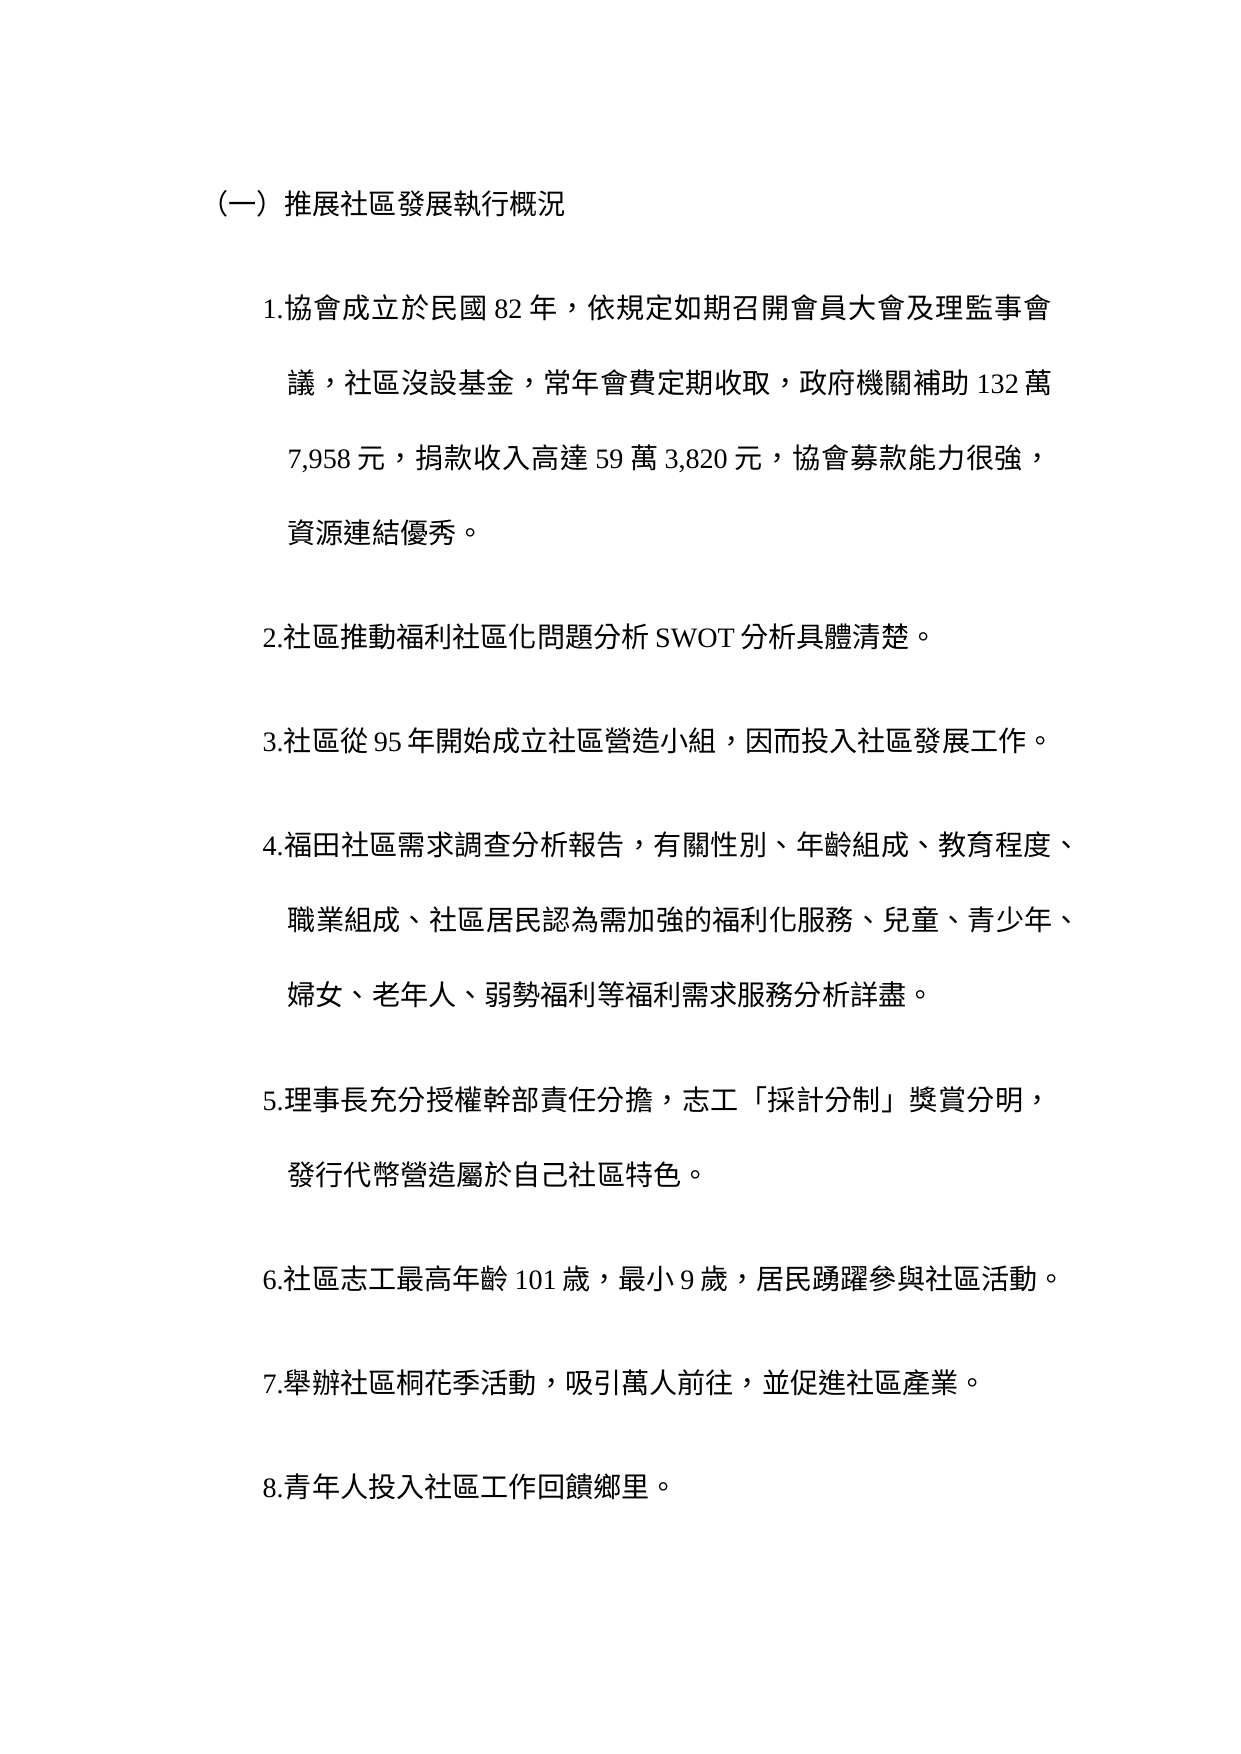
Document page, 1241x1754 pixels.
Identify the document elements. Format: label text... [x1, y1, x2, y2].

text 8.青年人投入社區工作回饋鄉里。 [262, 1448, 1053, 1523]
text 2.社區推動福利社區化問題分析SWOT分析具體清楚。 [262, 598, 1053, 673]
text 6.社區志工最高年齡101歳，最小9歲，居民踴躍參與社區活動。 [187, 1239, 1053, 1314]
text 5.理事長充分授權幹部責任分擔，志工「採計分制」獎賞分明，發行代幣營造屬於自己社區特色。 [262, 1060, 1053, 1210]
text （一）推展社區發展執行概況 [187, 164, 978, 239]
text 4.福田社區需求調查分析報告，有關性別、年齡組成、教育程度、職業組成、社區居民認為需加強的福利化服務、兒童、青少年、婦女、老年人、弱勢福利等福利需求服務分析詳盡。 [262, 806, 1053, 1031]
text 3.社區從95年開始成立社區營造小組，因而投入社區發展工作。 [262, 702, 1053, 777]
text 7.舉辦社區桐花季活動，吸引萬人前往，並促進社區產業。 [187, 1344, 1053, 1419]
text 1.協會成立於民國82年，依規定如期召開會員大會及理監事會議，社區沒設基金，常年會費定期收取，政府機關補助132萬7,958元，捐款收入高達59萬3,820元，協會募款能力很強，資源連結優秀。 [262, 269, 1053, 569]
